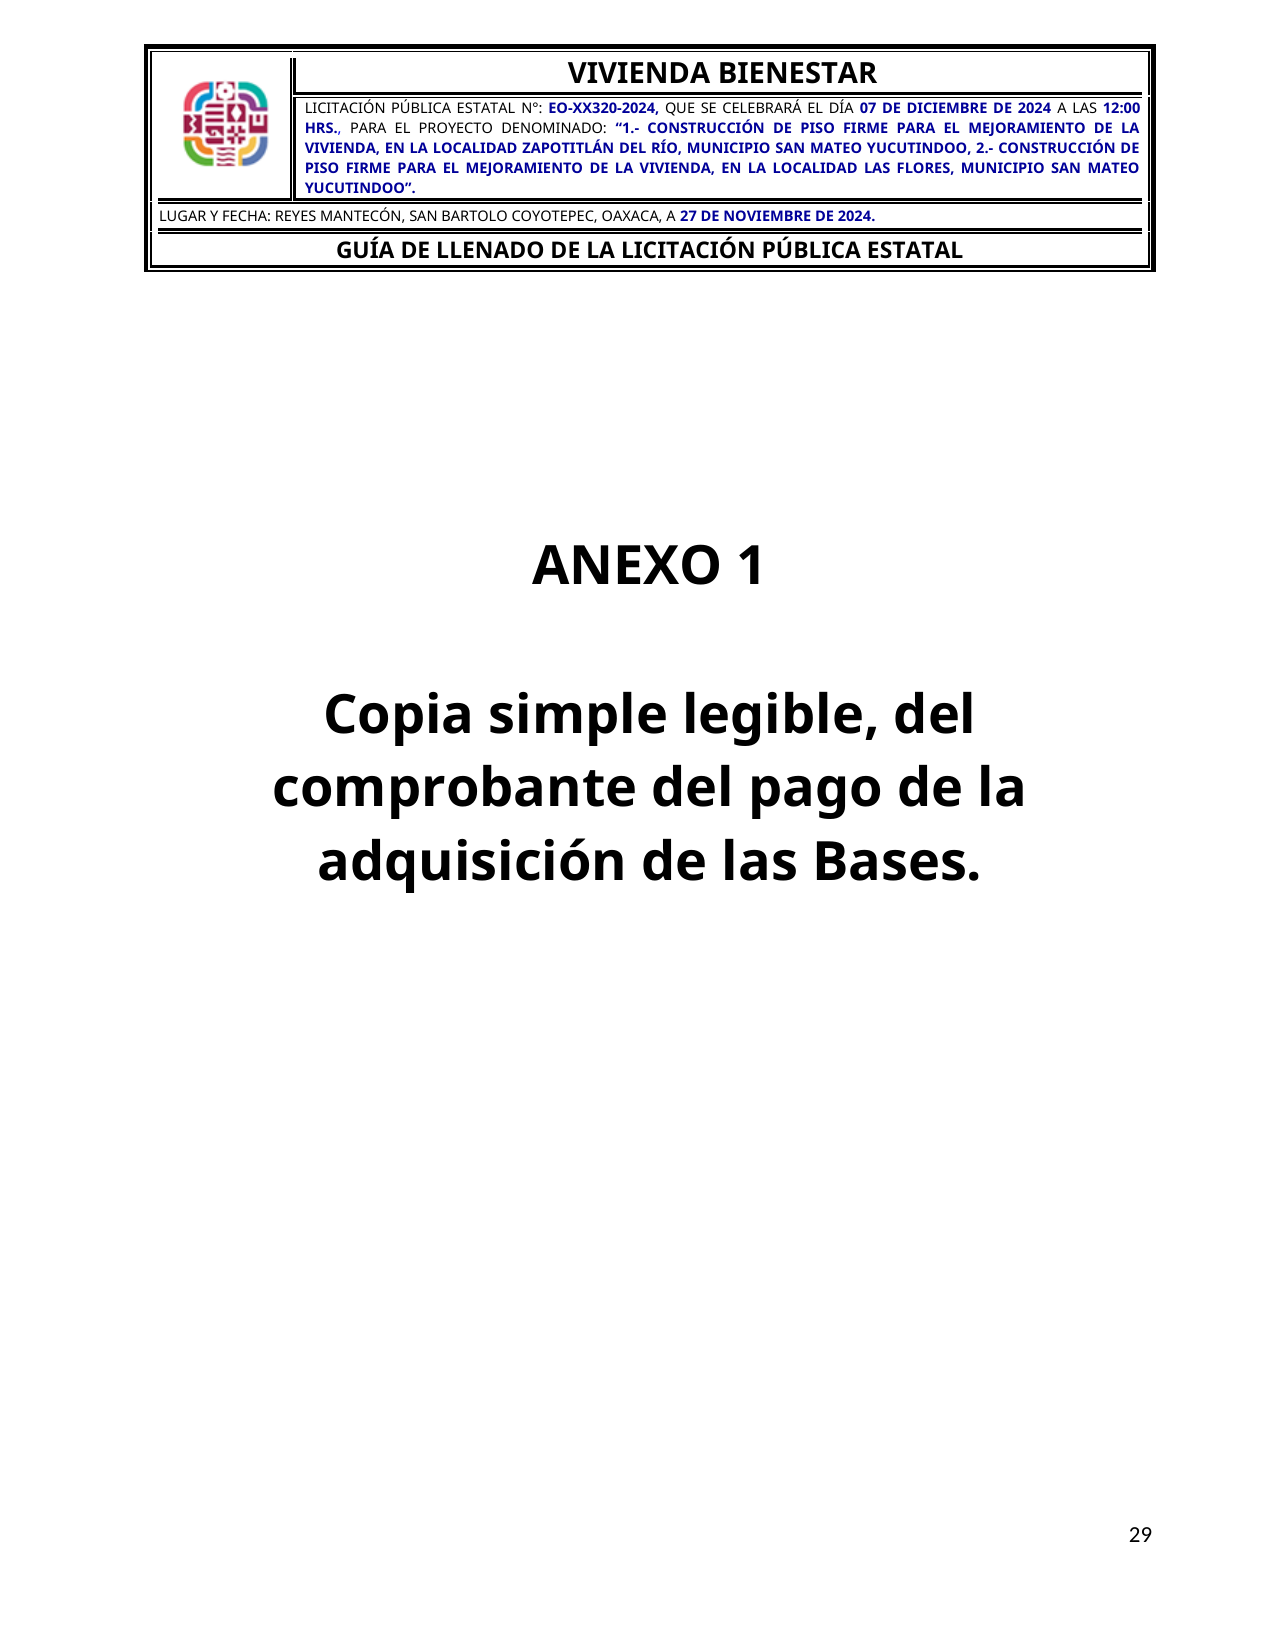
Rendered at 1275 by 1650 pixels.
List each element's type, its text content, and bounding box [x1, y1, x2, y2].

picture [172, 73, 279, 172]
text ANEXO 1 [148, 526, 1152, 600]
text Copia simple legible, del comprobante del pago de la adquisición de las Bases. [148, 675, 1152, 896]
